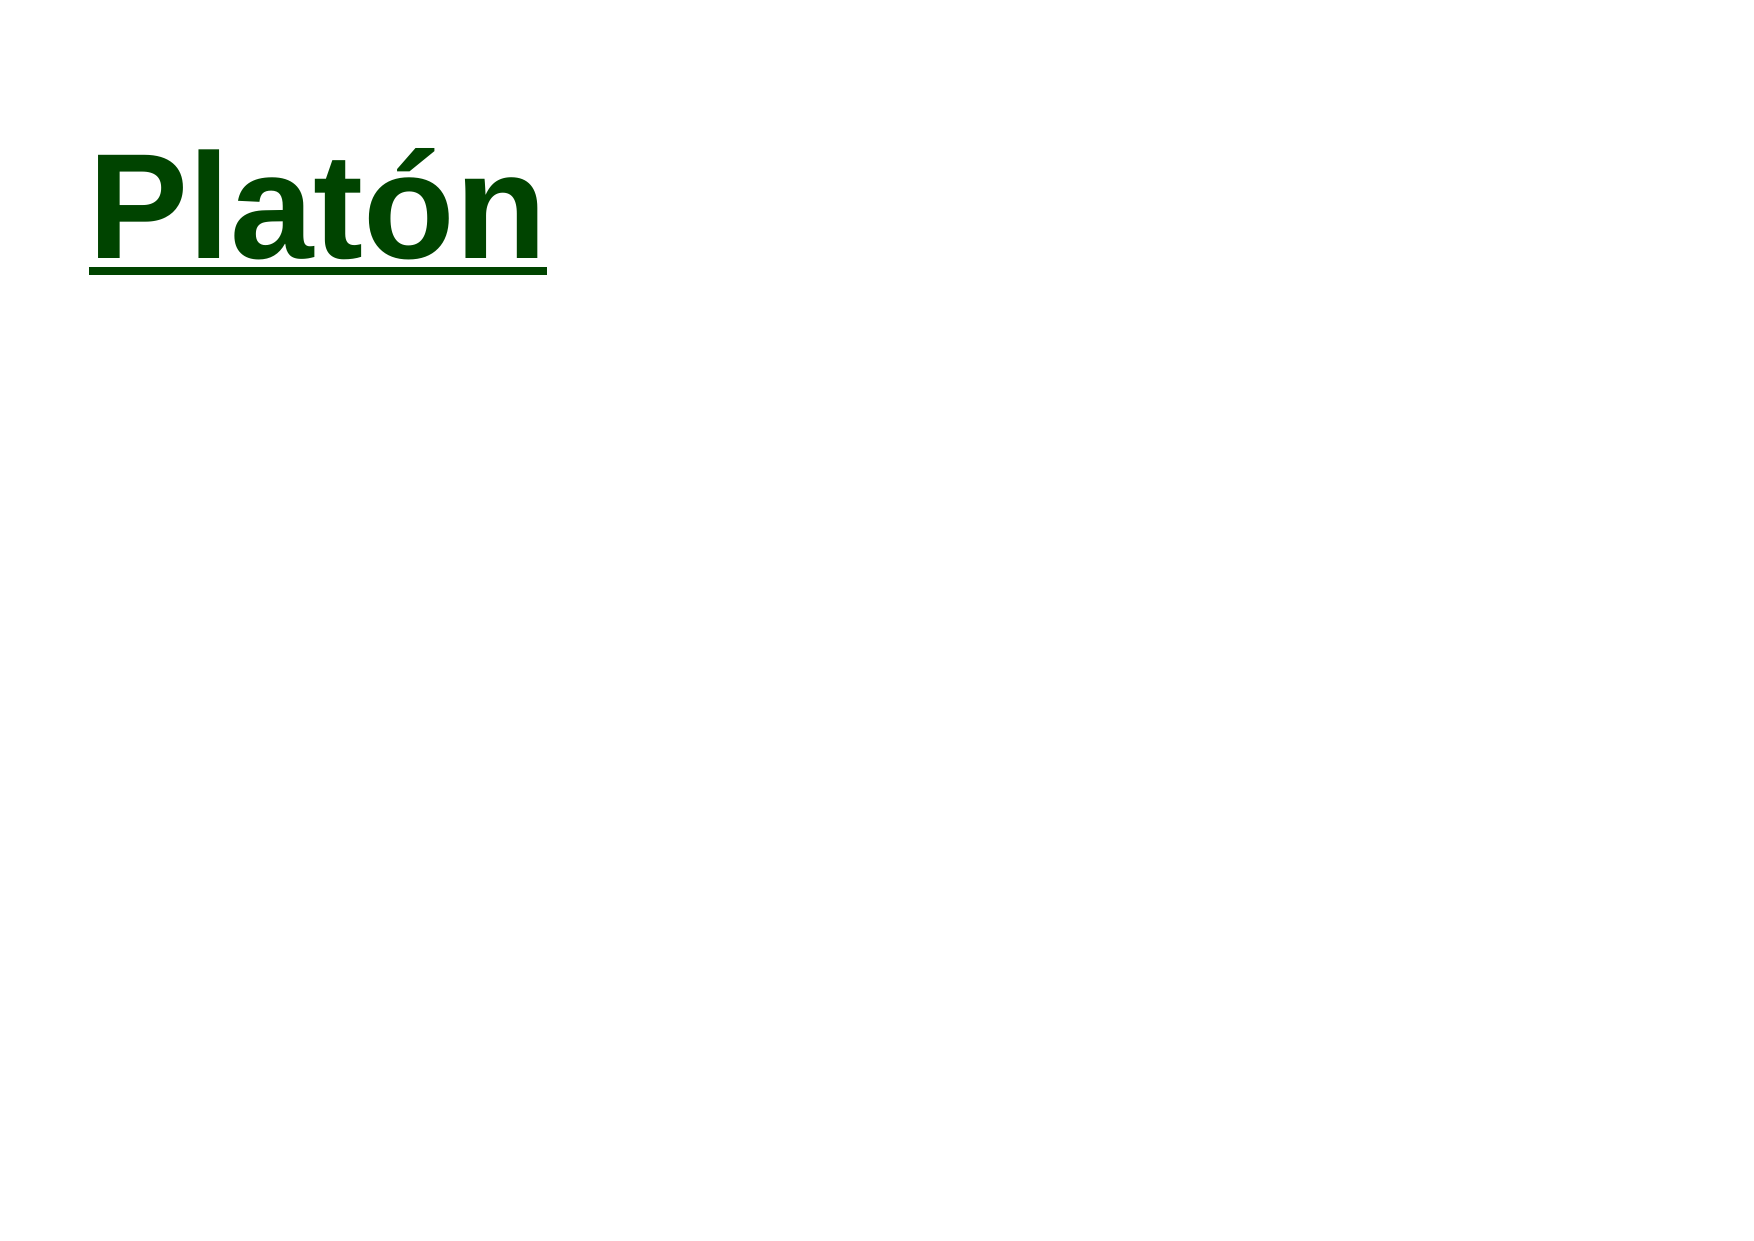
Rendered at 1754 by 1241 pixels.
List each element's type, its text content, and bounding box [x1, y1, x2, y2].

text Platón [89, 118, 1698, 291]
